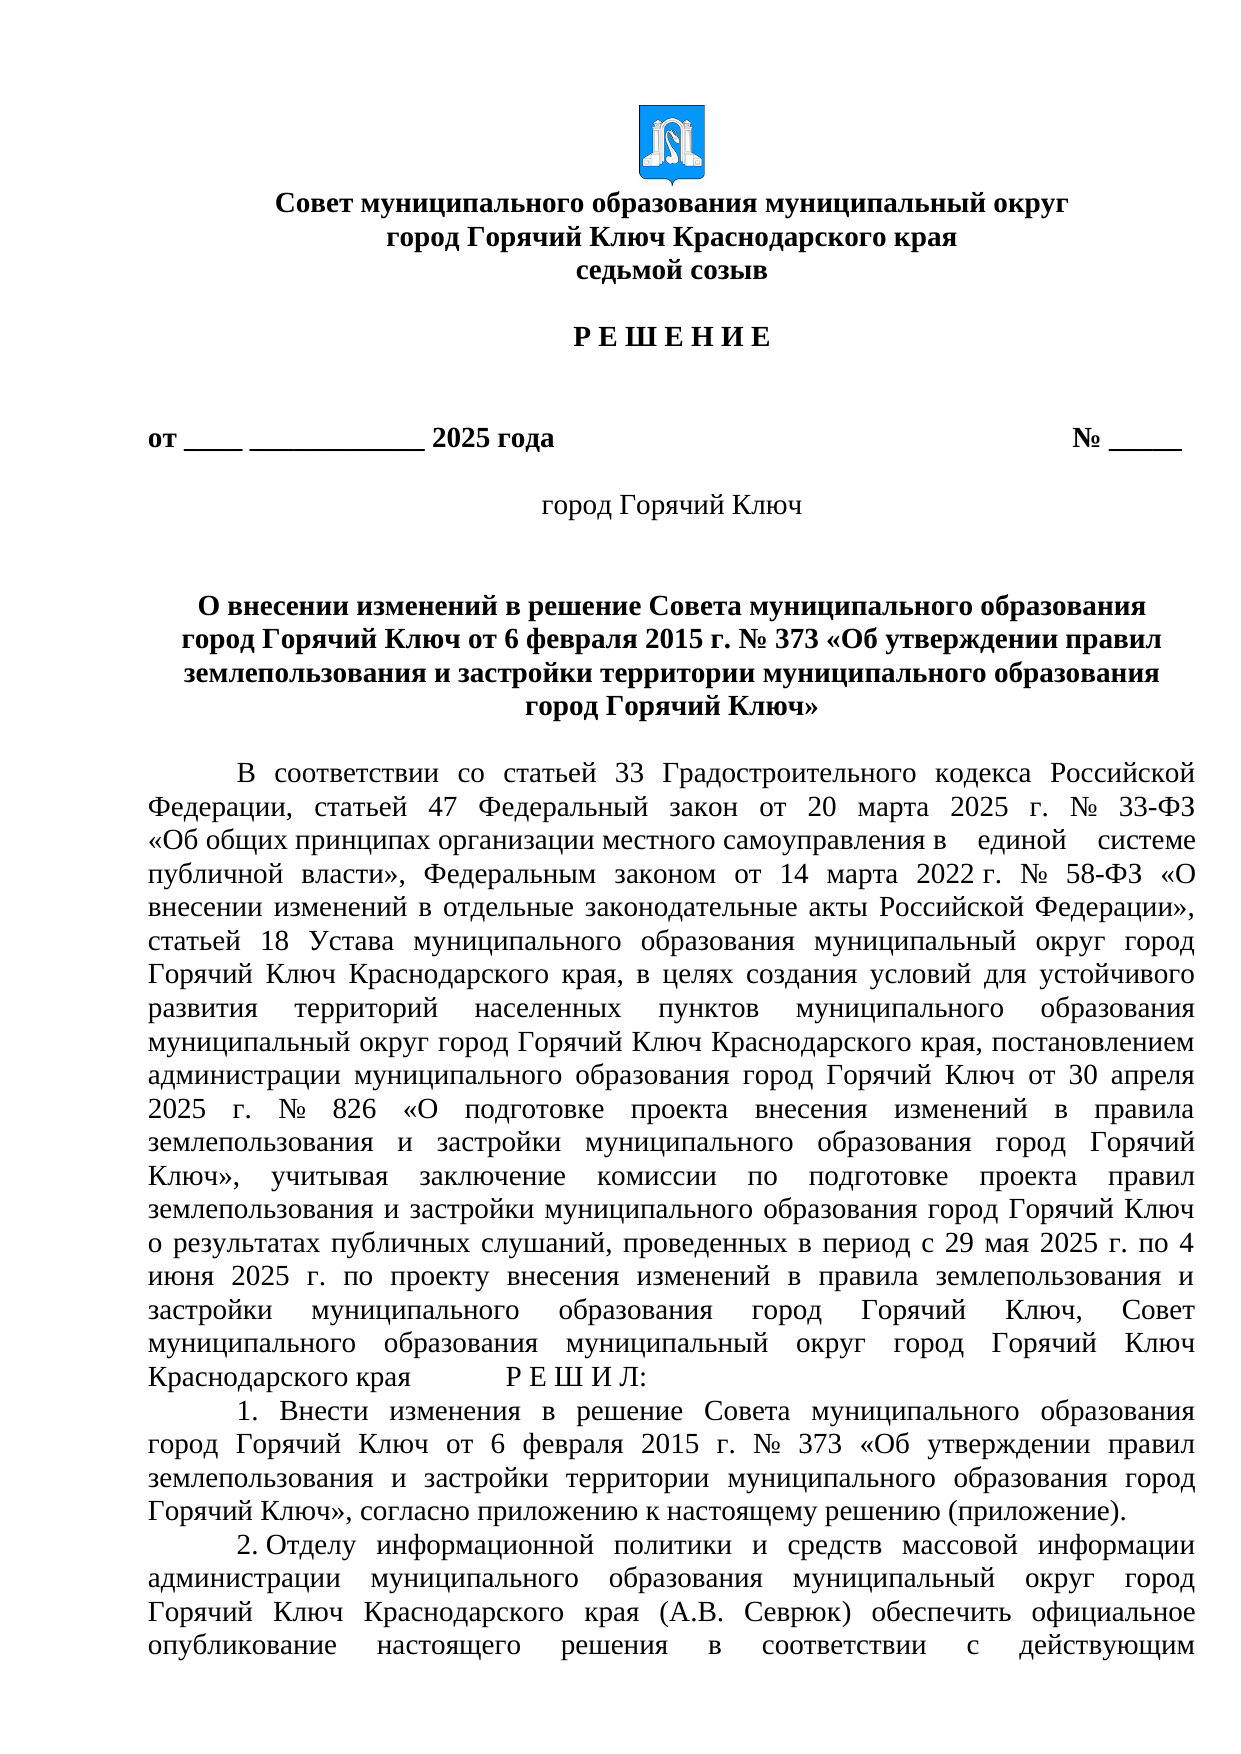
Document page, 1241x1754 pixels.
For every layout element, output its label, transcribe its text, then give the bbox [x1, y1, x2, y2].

text О внесении изменений в решение Совета муниципального образования город Горячий Ключ от 6 февраля 2015 г. № 373 «Об утверждении правил землепользования и застройки территории муниципального образования город Горячий Ключ» [148, 588, 1196, 722]
picture [639, 105, 705, 186]
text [148, 1527, 1196, 1661]
text Совет муниципального образования муниципальный округ [148, 185, 1196, 219]
text город Горячий Ключ Краснодарского края [148, 219, 1196, 252]
text 1. Внести изменения в решение Совета муниципального образования город Горячий Ключ от 6 февраля 2015 г. № 373 «Об утверждении правил землепользования и застройки территории муниципального образования город Горячий Ключ», согласно приложению к настоящему решению (приложение). [148, 1393, 1196, 1527]
text В соответствии со статьей 33 Градостроительного кодекса Российской Федерации, статьей 47 Федеральный закон от 20 марта 2025 г. № 33-ФЗ «Об общих принципах организации местного самоуправления в единой системе публичной власти», Федеральным законом от 14 марта 2022 г. № 58-ФЗ «О внесении изменений в отдельные законодательные акты Российской Федерации», статьей 18 Устава муниципального образования муниципальный округ город Горячий Ключ Краснодарского края, в целях создания условий для устойчивого развития территорий населенных пунктов муниципального образования муниципальный округ город Горячий Ключ Краснодарского края, постановлением администрации муниципального образования город Горячий Ключ от 30 апреля 2025 г. № 826 «О подготовке проекта внесения изменений в правила землепользования и застройки муниципального образования город Горячий Ключ», учитывая заключение комиссии по подготовке проекта правил землепользования и застройки муниципального образования город Горячий Ключ о результатах публичных слушаний, проведенных в период с 29 мая 2025 г. по 4 июня 2025 г. по проекту внесения изменений в правила землепользования и застройки муниципального образования город Горячий Ключ, Совет муниципального образования муниципальный округ город Горячий Ключ Краснодарского края Р Е Ш И Л: [148, 755, 1196, 1393]
text от ____ ____________ 2025 года № _____ [148, 420, 1196, 453]
text город Горячий Ключ [148, 487, 1196, 521]
text седьмой созыв [148, 252, 1196, 286]
text Р Е Ш Е Н И Е [148, 319, 1196, 353]
